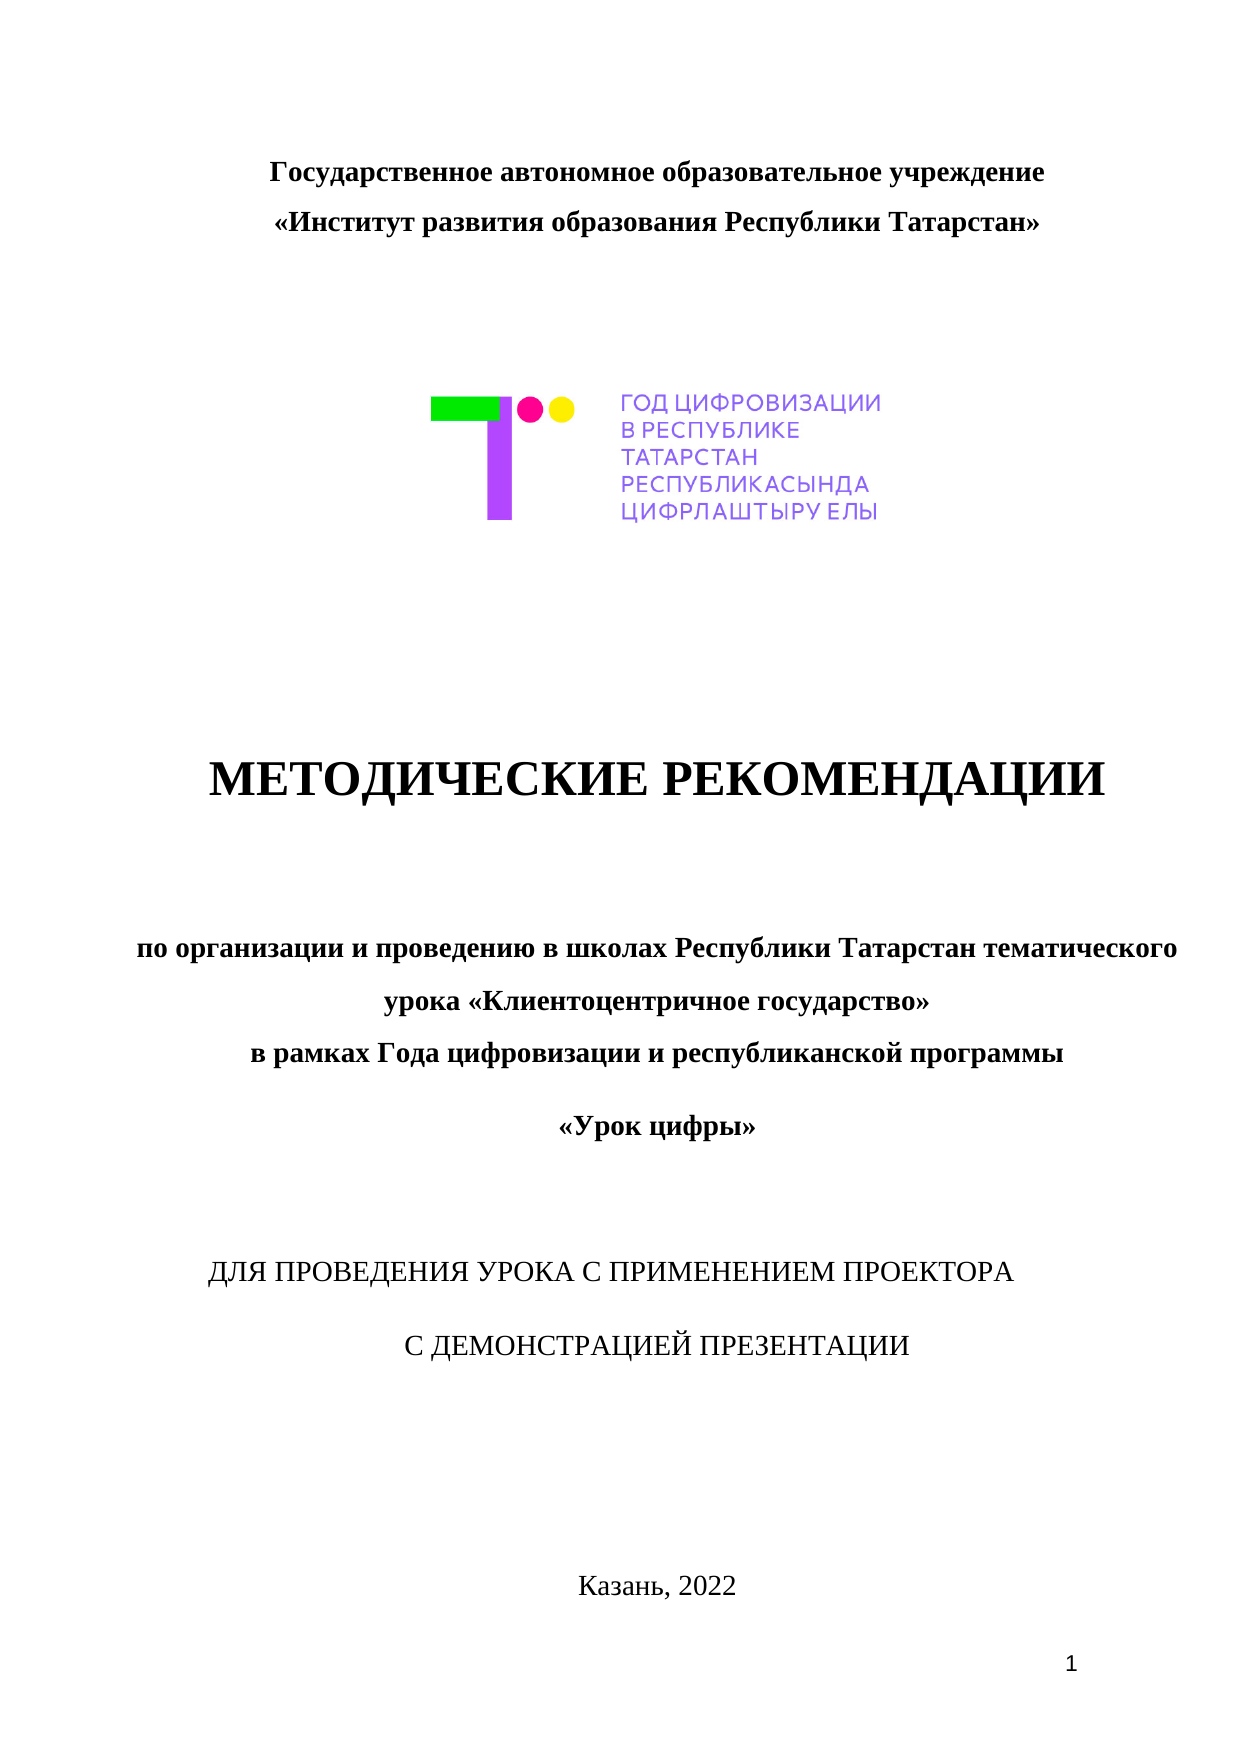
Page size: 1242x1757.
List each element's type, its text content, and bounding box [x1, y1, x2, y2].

text Казань, 2022 [133, 1568, 1181, 1602]
title МЕТОДИЧЕСКИЕ РЕКОМЕНДАЦИИ [133, 749, 1181, 807]
text ДЛЯ ПРОВЕДЕНИЯ УРОКА С ПРИМЕНЕНИЕМ ПРОЕКТОРА [133, 1254, 1181, 1288]
text по организации и проведению в школах Республики Татарстан тематического урока «Клиентоцентричное государство» [133, 930, 1181, 1016]
text С ДЕМОНСТРАЦИЕЙ ПРЕЗЕНТАЦИИ [133, 1328, 1181, 1361]
text «Урок цифры» [133, 1108, 1181, 1142]
picture [409, 288, 905, 626]
text Государственное автономное образовательное учреждение [133, 154, 1181, 188]
text в рамках Года цифровизации и республиканской программы [133, 1036, 1181, 1069]
text «Институт развития образования Республики Татарстан» [133, 204, 1181, 238]
